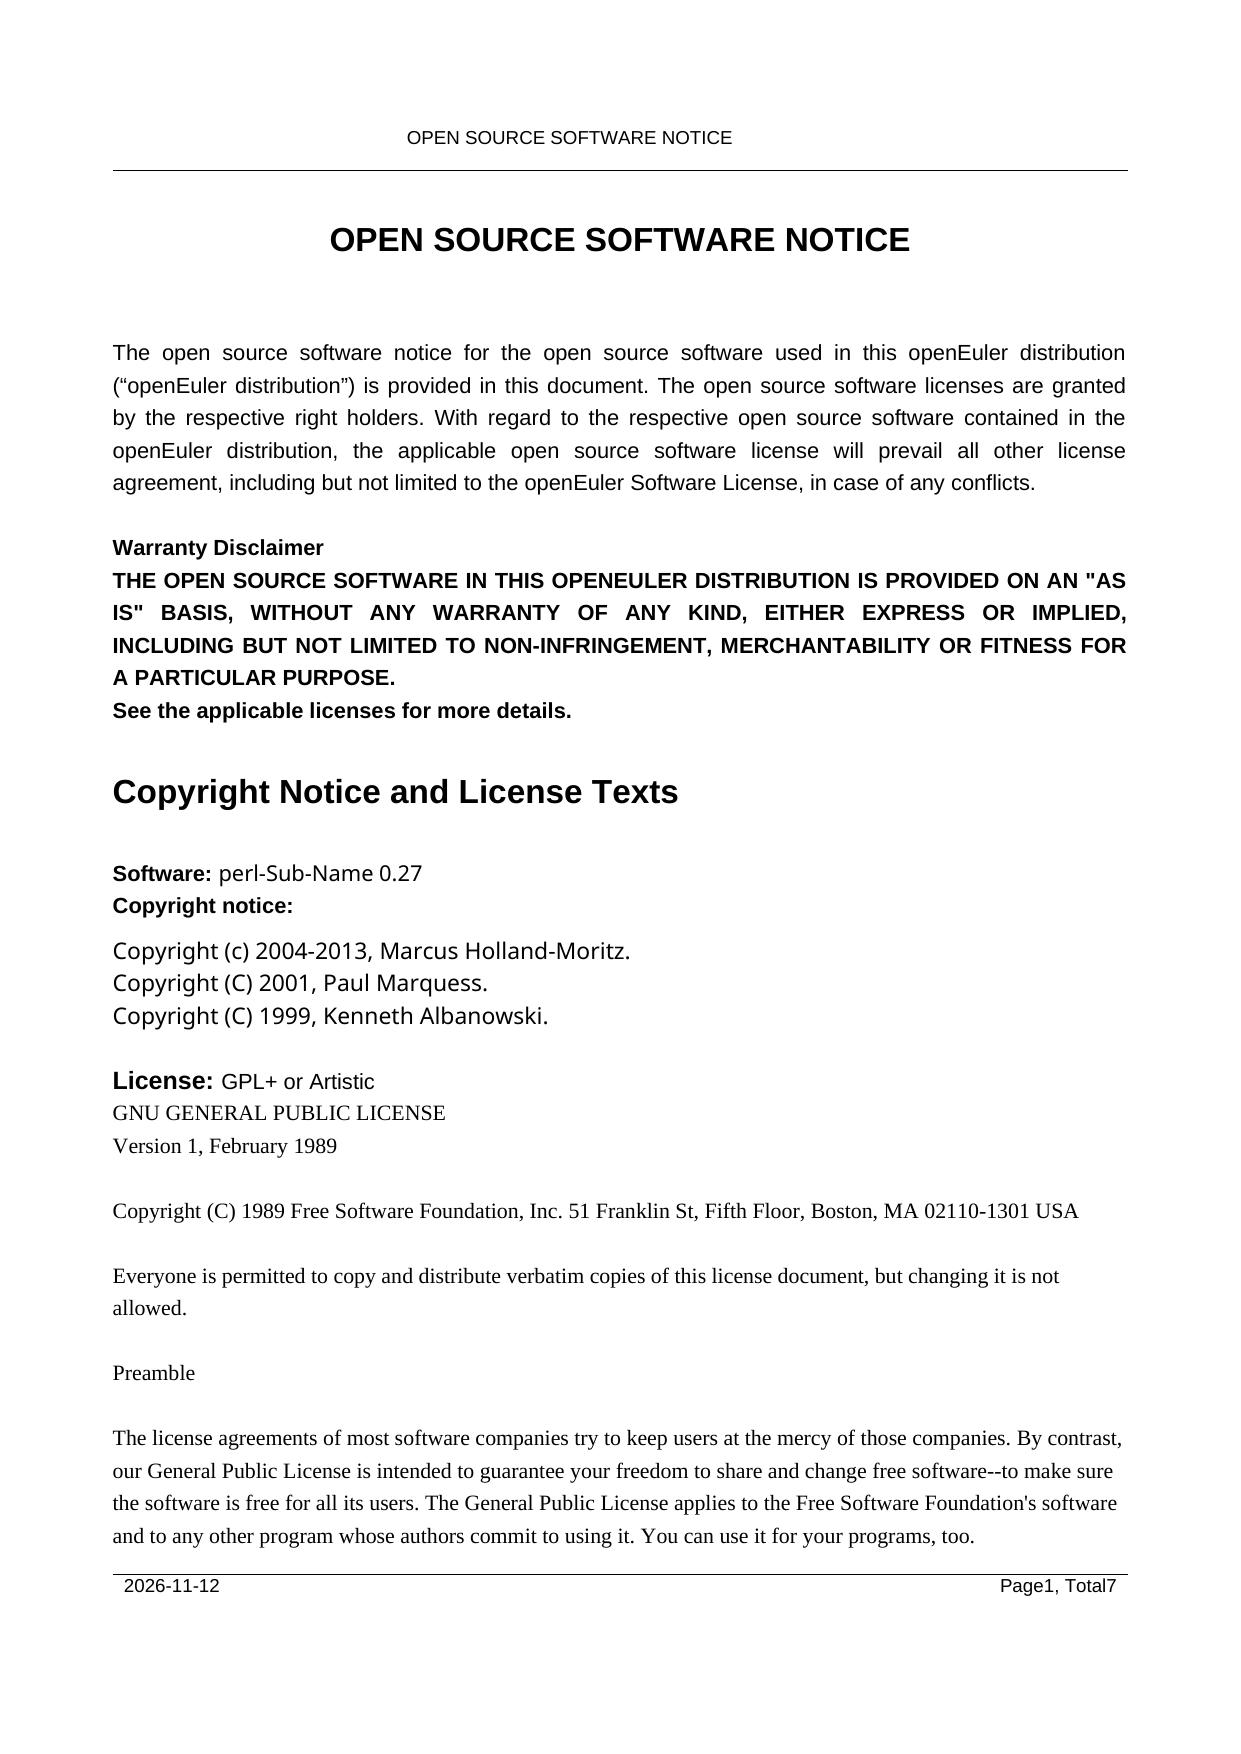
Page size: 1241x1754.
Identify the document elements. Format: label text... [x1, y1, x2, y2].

text License: GPL+ or Artistic [112, 1064, 1128, 1096]
text Copyright Notice and License Texts [112, 759, 1128, 824]
text The open source software notice for the open source software used in this openEuler distribution (“openEuler distribution”) is provided in this document. The open source software licenses are granted by the respective right holders. With regard to the respective open source software contained in the openEuler distribution, the applicable open source software license will prevail all other license agreement, including but not limited to the openEuler Software License, in case of any conflicts. [112, 336, 1128, 499]
text THE OPEN SOURCE SOFTWARE IN THIS OPENEULER DISTRIBUTION IS PROVIDED ON AN "AS IS" BASIS, WITHOUT ANY WARRANTY OF ANY KIND, EITHER EXPRESS OR IMPLIED, INCLUDING BUT NOT LIMITED TO NON-INFRINGEMENT, MERCHANTABILITY OR FITNESS FOR A PARTICULAR PURPOSE. See the applicable licenses for more details. [112, 564, 1128, 726]
title Software: perl-Sub-Name 0.27 [112, 856, 1128, 889]
text Copyright notice: [112, 889, 1128, 921]
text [112, 1096, 1128, 1551]
text Copyright (c) 2004-2013, Marcus Holland-Moritz. Copyright (C) 2001, Paul Marquess. Copyright (C) 1999, Kenneth Albanowski. [112, 934, 1128, 1064]
text OPEN SOURCE SOFTWARE NOTICE [112, 206, 1128, 271]
text Warranty Disclaimer [112, 531, 1128, 564]
